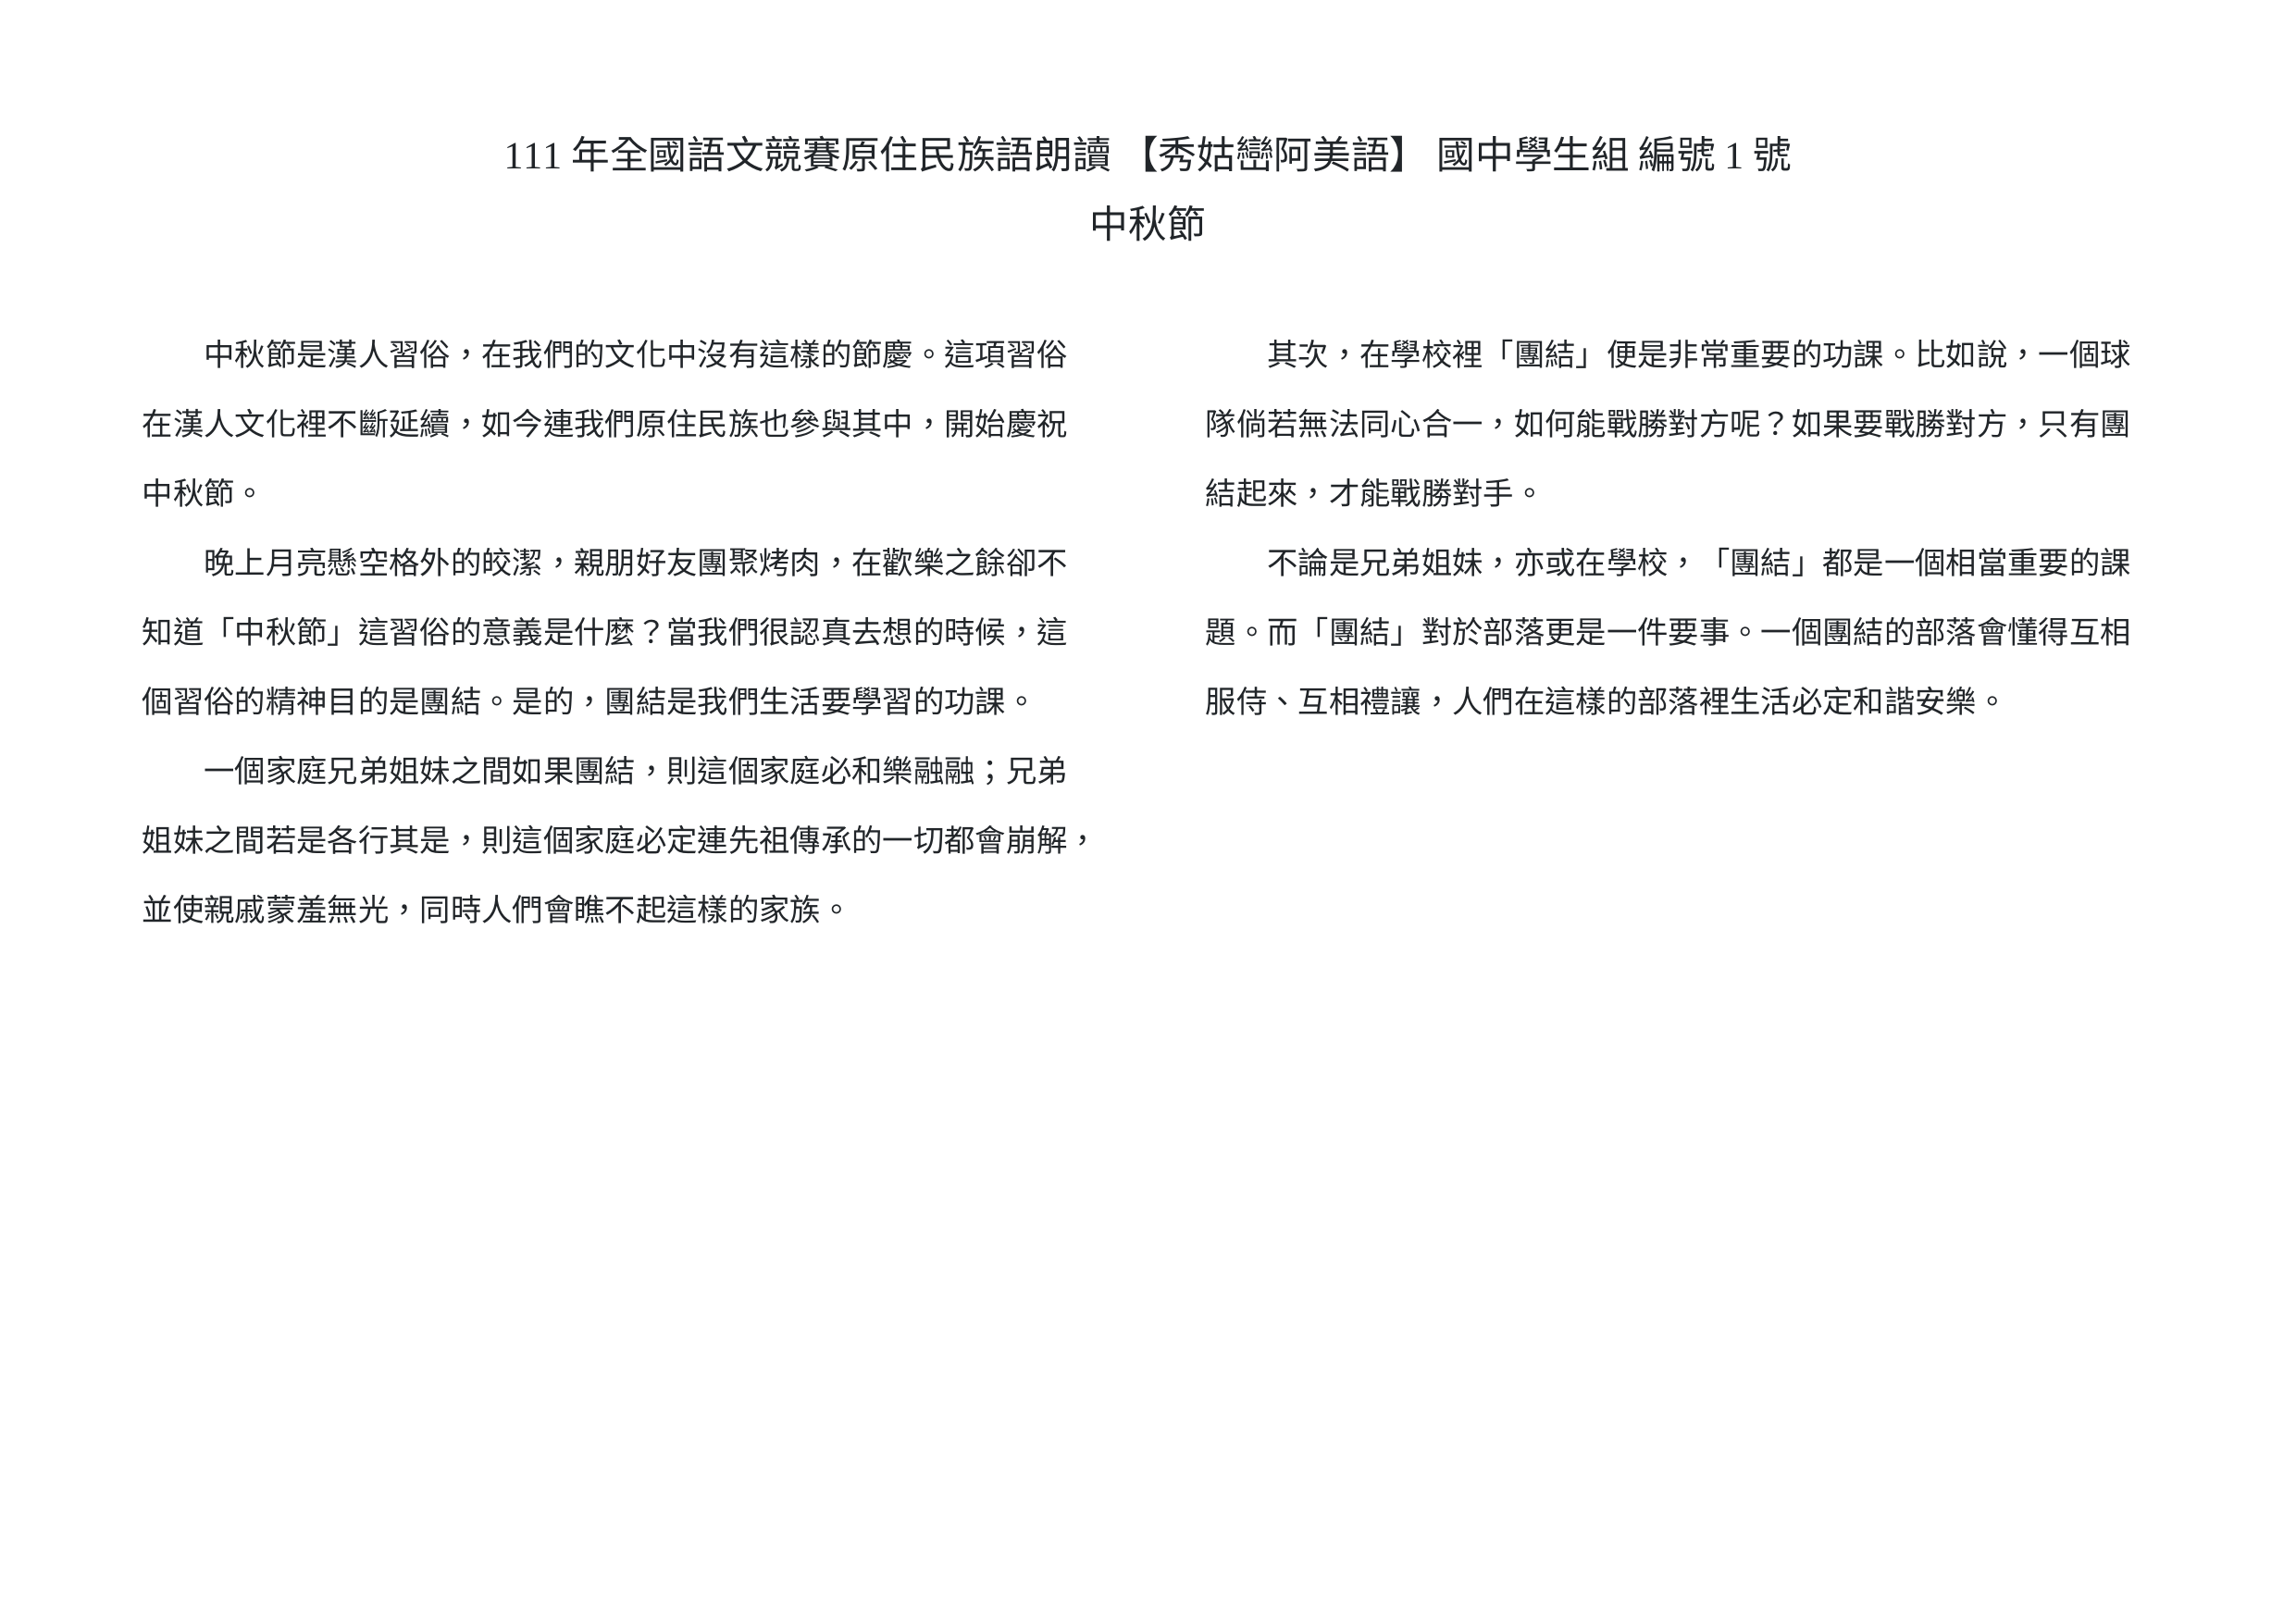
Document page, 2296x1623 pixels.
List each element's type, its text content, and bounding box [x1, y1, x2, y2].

text 晚上月亮懸空格外的皎潔，親朋好友團聚烤肉，在歡樂之餘卻不知道「中秋節」這習俗的意義是什麼？當我們很認真去想的時候，這個習俗的精神目的是團結。是的，團結是我們生活要學習的功課。 [142, 527, 1090, 735]
text 中秋節是漢人習俗，在我們的文化中沒有這樣的節慶。這項習俗在漢人文化裡不斷延續，如今連我們原住民族也參與其中，開始慶祝中秋節。 [142, 318, 1090, 527]
text 中秋節 [142, 187, 2153, 256]
text 不論是兄弟姐妹，亦或在學校，「團結」都是一個相當重要的課題。而「團結」對於部落更是一件要事。一個團結的部落會懂得互相服侍、互相禮讓，人們在這樣的部落裡生活必定和諧安樂。 [1206, 527, 2153, 735]
text 其次，在學校裡「團結」便是非常重要的功課。比如說，一個球隊倘若無法同心合一，如何能戰勝對方呢？如果要戰勝對方，只有團結起來，才能戰勝對手。 [1206, 318, 2153, 527]
text 111 年全國語文競賽原住民族語朗讀 【秀姑巒阿美語】 國中學生組 編號 1 號 [142, 118, 2153, 187]
text 一個家庭兄弟姐妹之間如果團結，則這個家庭必和樂融融；兄弟姐妹之間若是各行其是，則這個家庭必定連先祖傳承的一切都會崩解，並使親戚蒙羞無光，同時人們會瞧不起這樣的家族。 [142, 735, 1090, 943]
